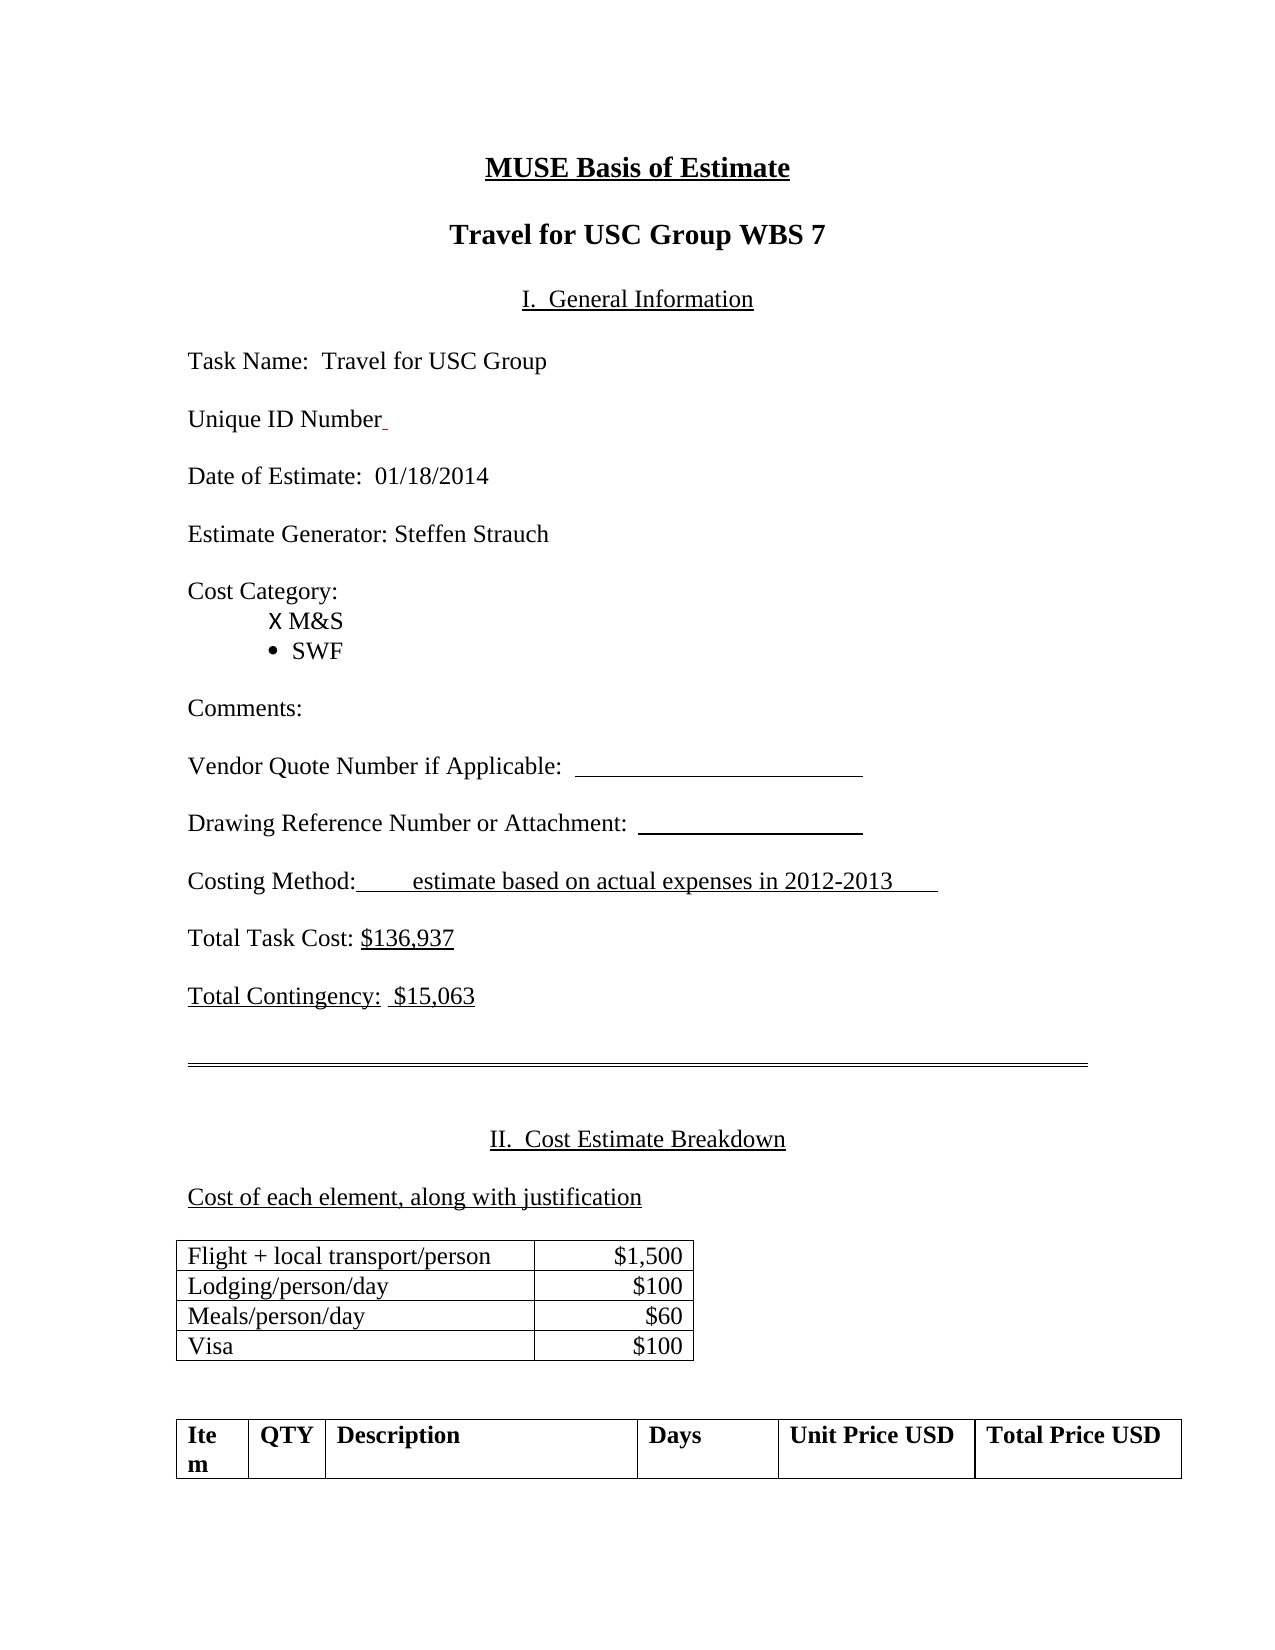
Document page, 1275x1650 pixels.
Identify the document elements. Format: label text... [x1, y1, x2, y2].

table_header Item [177, 1420, 248, 1477]
text Date of Estimate: 01/18/2014 [187, 461, 1087, 490]
text Total Task Cost: $136,937 [187, 923, 1087, 952]
text Travel for USC Group WBS 7 [187, 217, 1087, 251]
table_header Total Price USD [976, 1420, 1181, 1477]
text Drawing Reference Number or Attachment: [187, 808, 1087, 837]
table_cell Meals/person/day [177, 1301, 534, 1330]
table_header Description [326, 1420, 637, 1477]
table_cell $100 [535, 1271, 693, 1300]
table_cell Visa [177, 1331, 534, 1360]
text MUSE Basis of Estimate [187, 150, 1087, 183]
text Comments: [187, 693, 1087, 722]
table_header Days [638, 1420, 778, 1477]
text Cost Category: [187, 576, 1087, 605]
text Unique ID Number [187, 404, 1087, 433]
table_cell $100 [535, 1331, 693, 1360]
text Task Name: Travel for USC Group [187, 346, 1087, 375]
table_header Unit Price USD [779, 1420, 974, 1477]
table_cell Lodging/person/day [177, 1271, 534, 1300]
text I. General Information [187, 284, 1087, 313]
text II. Cost Estimate Breakdown [187, 1124, 1087, 1153]
text SWF [187, 636, 1087, 664]
text Costing Method: estimate based on actual expenses in 2012-2013 [187, 866, 1087, 894]
table_header Flight + local transport/person [177, 1241, 534, 1270]
text Total Contingency: $15,063 [187, 981, 1087, 1009]
text Estimate Generator: Steffen Strauch [187, 519, 1087, 548]
text Cost of each element, along with justification [187, 1182, 1087, 1211]
text Vendor Quote Number if Applicable: [187, 751, 1087, 779]
table_header $1,500 [535, 1241, 693, 1270]
table_cell $60 [535, 1301, 693, 1330]
table_header QTY [249, 1420, 325, 1477]
text X M&S [187, 605, 1087, 636]
